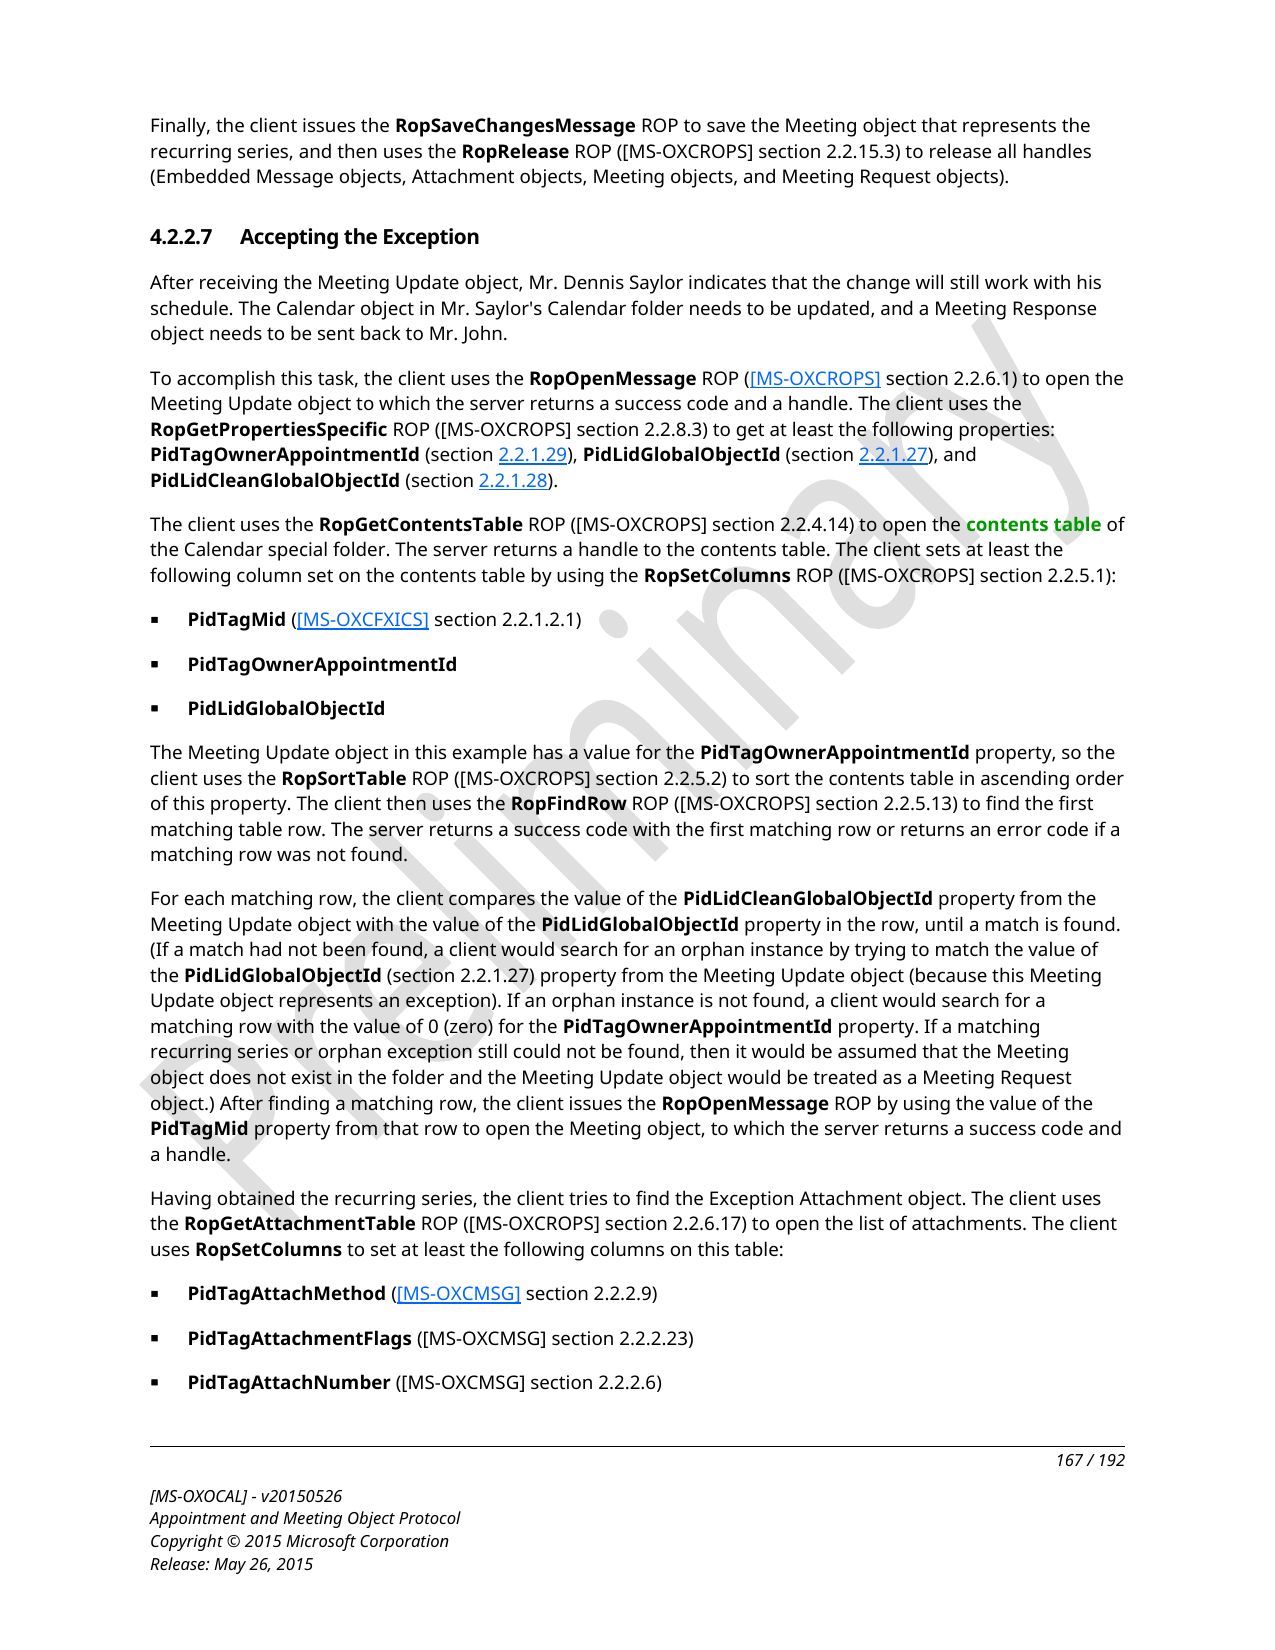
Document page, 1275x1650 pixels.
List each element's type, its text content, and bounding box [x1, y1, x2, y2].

list PidTagAttachMethod ([MS-OXCMSG] section 2.2.2.9) [150, 1281, 1125, 1306]
text The Meeting Update object in this example has a value for the PidTagOwnerAppointmentId property, so the client uses the RopSortTable ROP ([MS-OXCROPS] section 2.2.5.2) to sort the contents table in ascending order of this property. The client then uses the RopFindRow ROP ([MS-OXCROPS] section 2.2.5.13) to find the first matching table row. The server returns a success code with the first matching row or returns an error code if a matching row was not found. [150, 739, 1125, 867]
list PidTagOwnerAppointmentId [150, 651, 1125, 676]
list PidLidGlobalObjectId [150, 695, 1125, 721]
list PidTagMid ([MS-OXCFXICS] section 2.2.1.2.1) [150, 607, 1125, 632]
text Finally, the client issues the RopSaveChangesMessage ROP to save the Meeting object that represents the recurring series, and then uses the RopRelease ROP ([MS-OXCROPS] section 2.2.15.3) to release all handles (Embedded Message objects, Attachment objects, Meeting objects, and Meeting Request objects). [150, 112, 1125, 189]
text To accomplish this task, the client uses the RopOpenMessage ROP ([MS-OXCROPS] section 2.2.6.1) to open the Meeting Update object to which the server returns a success code and a handle. The client uses the RopGetPropertiesSpecific ROP ([MS-OXCROPS] section 2.2.8.3) to get at least the following properties: PidTagOwnerAppointmentId (section 2.2.1.29), PidLidGlobalObjectId (section 2.2.1.27), and PidLidCleanGlobalObjectId (section 2.2.1.28). [150, 365, 1125, 492]
list PidTagAttachNumber ([MS-OXCMSG] section 2.2.2.6) [150, 1369, 1125, 1394]
text The client uses the RopGetContentsTable ROP ([MS-OXCROPS] section 2.2.4.14) to open the contents table of the Calendar special folder. The server returns a handle to the contents table. The client sets at least the following column set on the contents table by using the RopSetColumns ROP ([MS-OXCROPS] section 2.2.5.1): [150, 511, 1125, 588]
text Having obtained the recurring series, the client tries to find the Exception Attachment object. The client uses the RopGetAttachmentTable ROP ([MS-OXCROPS] section 2.2.6.17) to open the list of attachments. The client uses RopSetColumns to set at least the following columns on this table: [150, 1185, 1125, 1262]
list PidTagAttachmentFlags ([MS-OXCMSG] section 2.2.2.23) [150, 1325, 1125, 1350]
text After receiving the Meeting Update object, Mr. Dennis Saylor indicates that the change will still work with his schedule. The Calendar object in Mr. Saylor's Calendar folder needs to be updated, and a Meeting Response object needs to be sent back to Mr. John. [150, 269, 1125, 346]
subtitle Accepting the Exception [150, 222, 1125, 251]
text For each matching row, the client compares the value of the PidLidCleanGlobalObjectId property from the Meeting Update object with the value of the PidLidGlobalObjectId property in the row, until a match is found. (If a match had not been found, a client would search for an orphan instance by trying to match the value of the PidLidGlobalObjectId (section 2.2.1.27) property from the Meeting Update object (because this Meeting Update object represents an exception). If an orphan instance is not found, a client would search for a matching row with the value of 0 (zero) for the PidTagOwnerAppointmentId property. If a matching recurring series or orphan exception still could not be found, then it would be assumed that the Meeting object does not exist in the folder and the Meeting Update object would be treated as a Meeting Request object.) After finding a matching row, the client issues the RopOpenMessage ROP by using the value of the PidTagMid property from that row to open the Meeting object, to which the server returns a success code and a handle. [150, 886, 1125, 1166]
